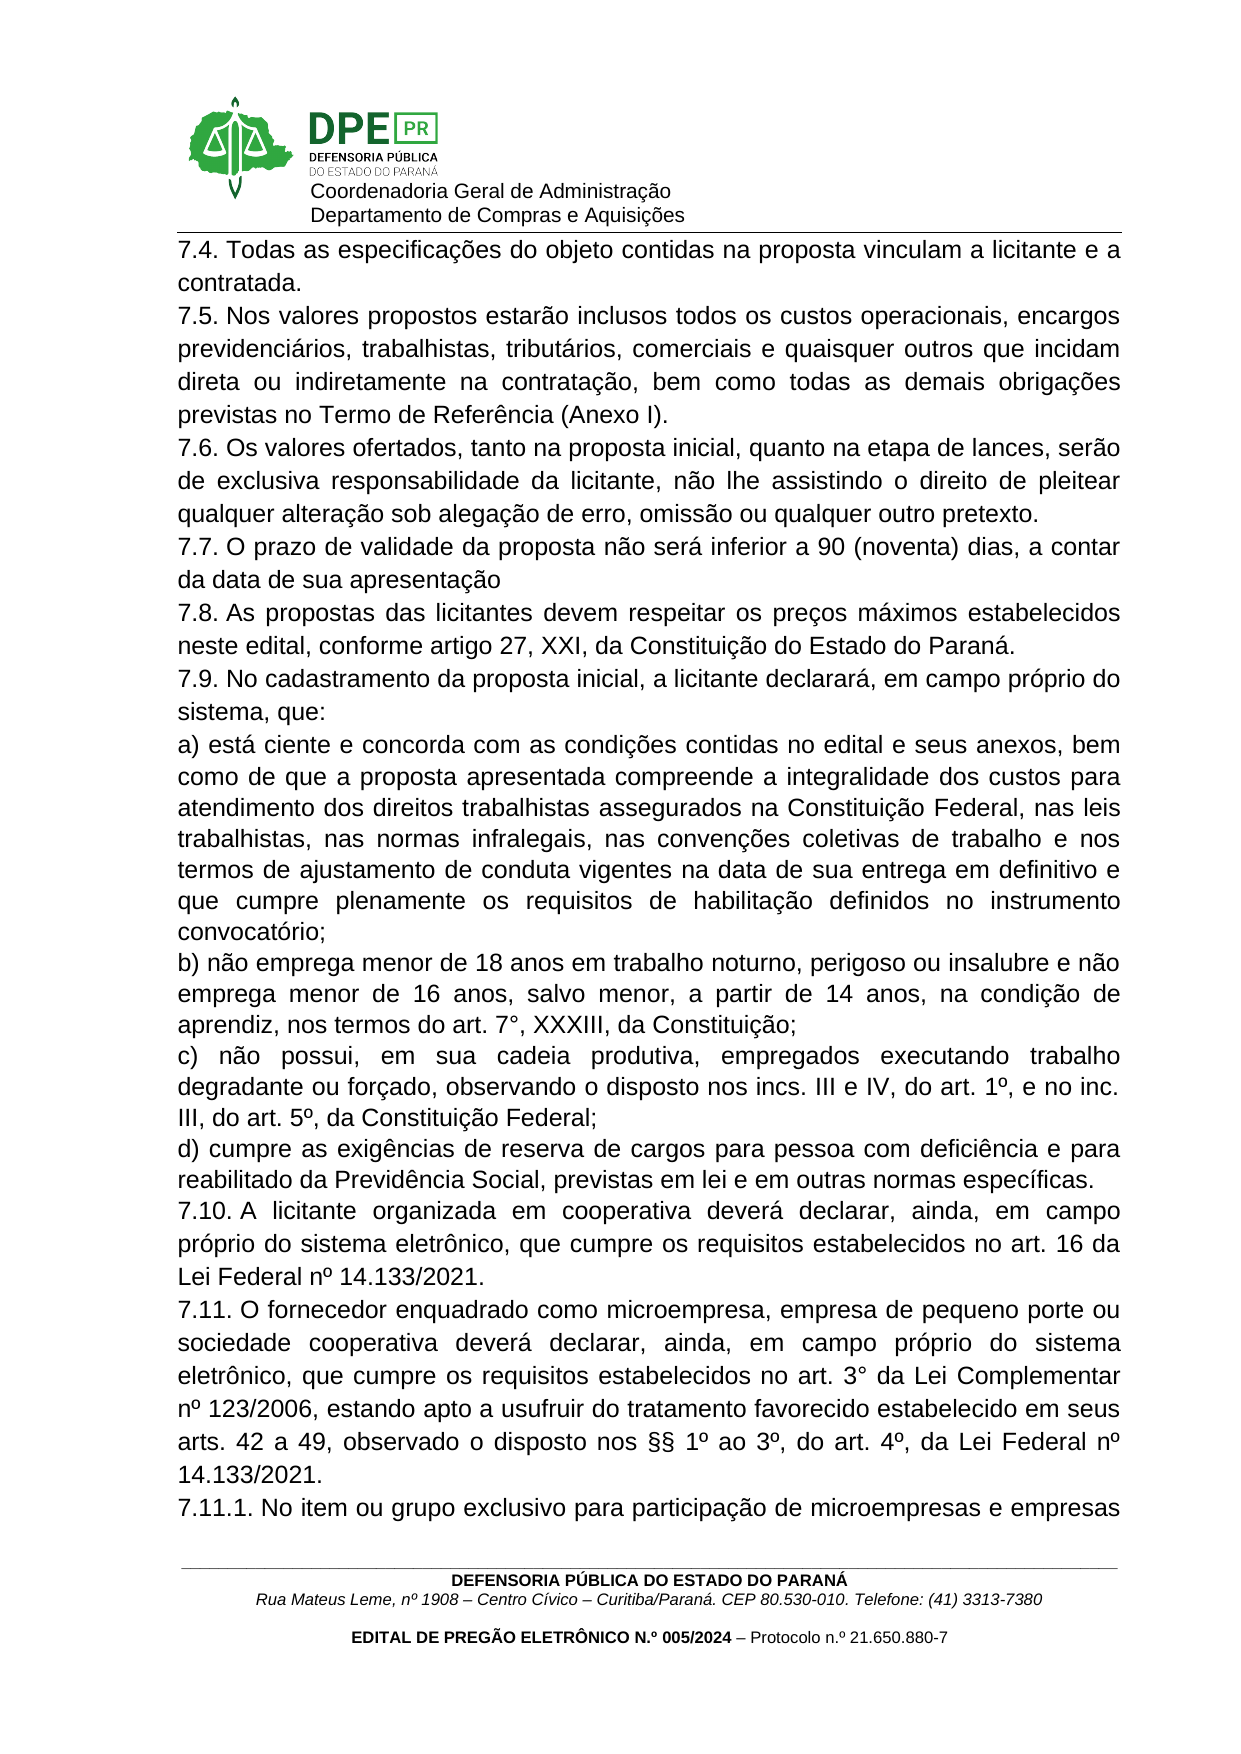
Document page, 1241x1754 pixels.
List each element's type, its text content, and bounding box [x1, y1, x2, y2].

text d) cumpre as exigências de reserva de cargos para pessoa com deficiência e para reabilitado da Previdência Social, previstas em lei e em outras normas específicas. [177, 1134, 1122, 1194]
subtitle As propostas das licitantes devem respeitar os preços máximos estabelecidos neste edital, conforme artigo 27, XXI, da Constituição do Estado do Paraná. [177, 598, 1122, 660]
subtitle Todas as especificações do objeto contidas na proposta vinculam a licitante e a contratada. [177, 235, 1122, 297]
subtitle Nos valores propostos estarão inclusos todos os custos operacionais, encargos previdenciários, trabalhistas, tributários, comerciais e quaisquer outros que incidam direta ou indiretamente na contratação, bem como todas as demais obrigações previstas no Termo de Referência (Anexo I). [177, 301, 1122, 429]
subtitle No cadastramento da proposta inicial, a licitante declarará, em campo próprio do sistema, que: [177, 664, 1122, 726]
subtitle Os valores ofertados, tanto na proposta inicial, quanto na etapa de lances, serão de exclusiva responsabilidade da licitante, não lhe assistindo o direito de pleitear qualquer alteração sob alegação de erro, omissão ou qualquer outro pretexto. [177, 433, 1122, 528]
text c) não possui, em sua cadeia produtiva, empregados executando trabalho degradante ou forçado, observando o disposto nos incs. III e IV, do art. 1º, e no inc. III, do art. 5º, da Constituição Federal; [177, 1041, 1122, 1132]
text b) não emprega menor de 18 anos em trabalho noturno, perigoso ou insalubre e não emprega menor de 16 anos, salvo menor, a partir de 14 anos, na condição de aprendiz, nos termos do art. 7°, XXXIII, da Constituição; [177, 948, 1122, 1038]
subtitle O fornecedor enquadrado como microempresa, empresa de pequeno porte ou sociedade cooperativa deverá declarar, ainda, em campo próprio do sistema eletrônico, que cumpre os requisitos estabelecidos no art. 3° da Lei Complementar nº 123/2006, estando apto a usufruir do tratamento favorecido estabelecido em seus arts. 42 a 49, observado o disposto nos §§ 1º ao 3º, do art. 4º, da Lei Federal nº 14.133/2021. [177, 1295, 1122, 1489]
subtitle O prazo de validade da proposta não será inferior a 90 (noventa) dias, a contar da data de sua apresentação [177, 532, 1122, 594]
picture [188, 96, 438, 200]
subtitle A licitante organizada em cooperativa deverá declarar, ainda, em campo próprio do sistema eletrônico, que cumpre os requisitos estabelecidos no art. 16 da Lei Federal nº 14.133/2021. [177, 1196, 1122, 1291]
text a) está ciente e concorda com as condições contidas no edital e seus anexos, bem como de que a proposta apresentada compreende a integralidade dos custos para atendimento dos direitos trabalhistas assegurados na Constituição Federal, nas leis trabalhistas, nas normas infralegais, nas convenções coletivas de trabalho e nos termos de ajustamento de conduta vigentes na data de sua entrega em definitivo e que cumpre plenamente os requisitos de habilitação definidos no instrumento convocatório; [177, 730, 1122, 945]
